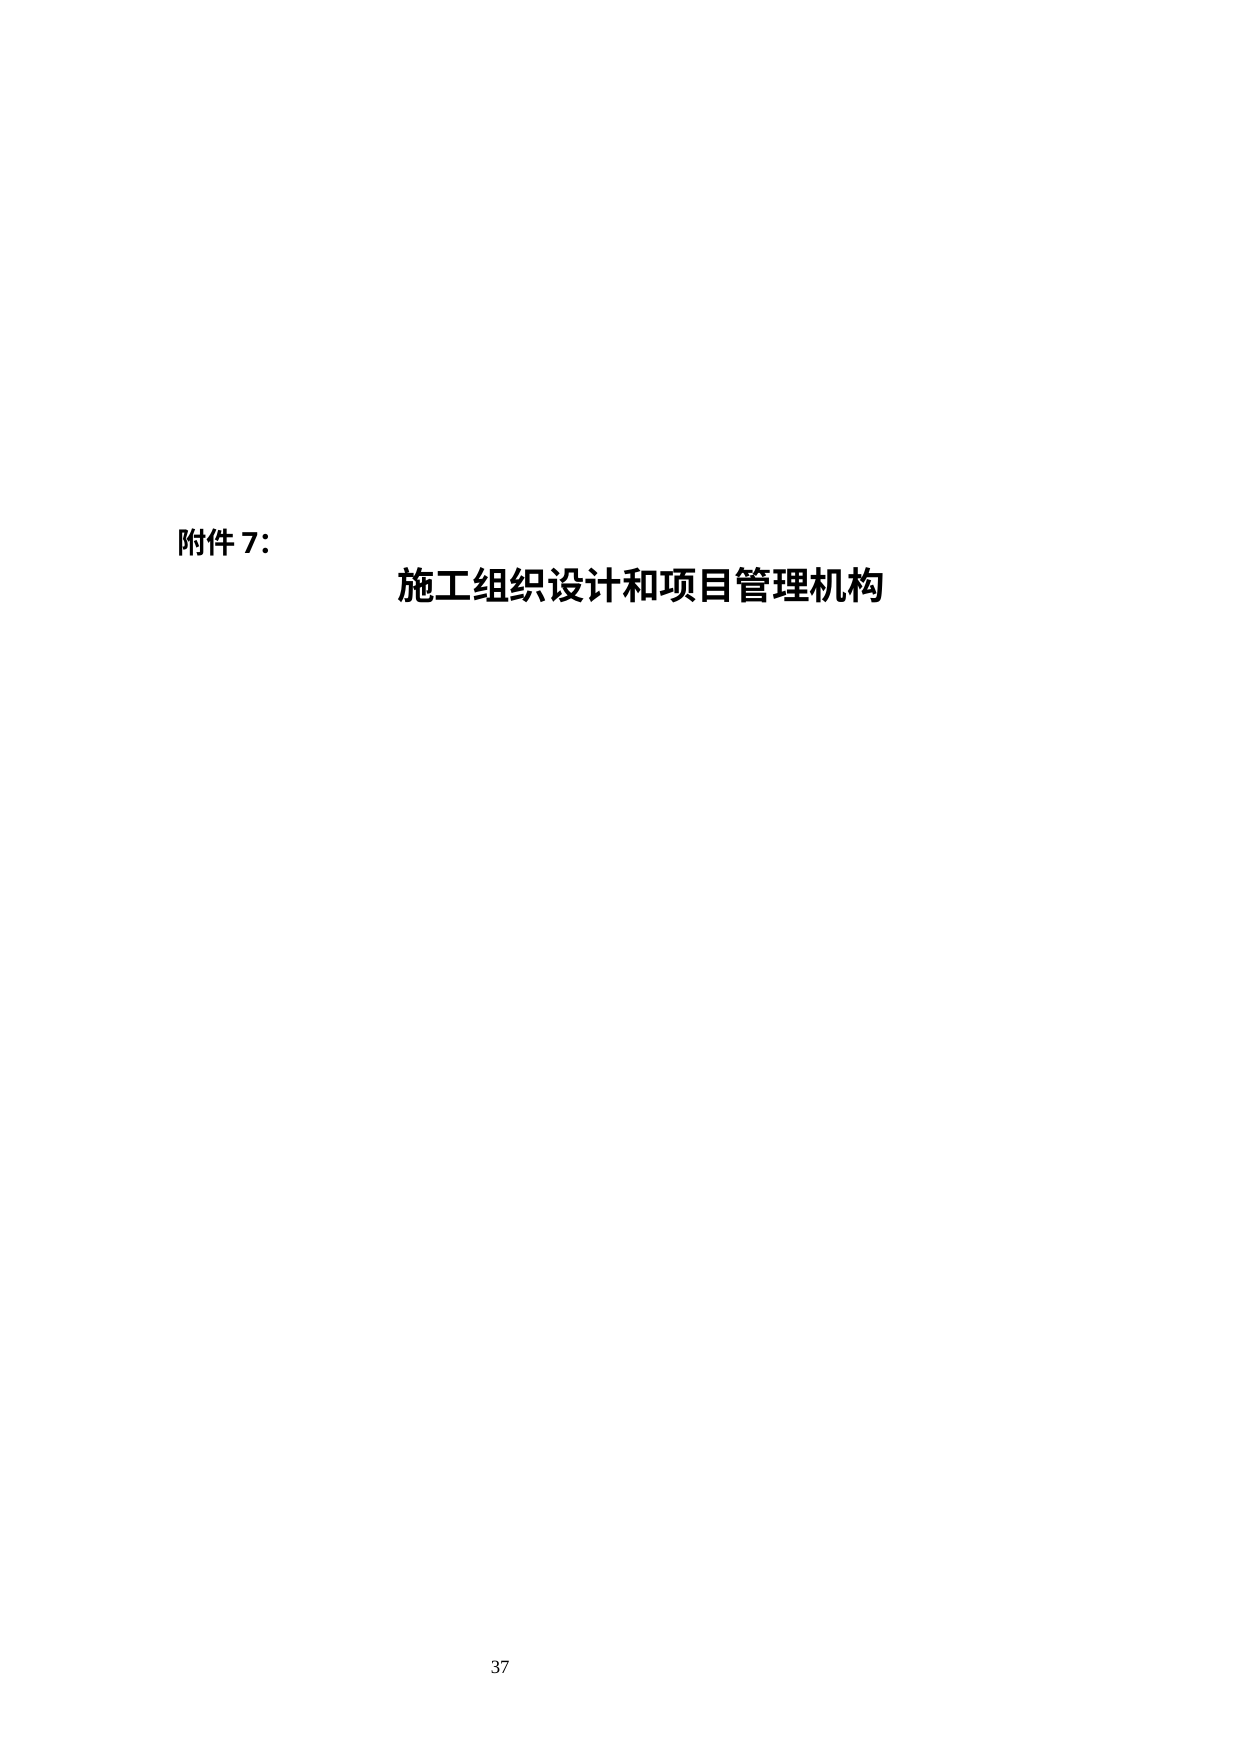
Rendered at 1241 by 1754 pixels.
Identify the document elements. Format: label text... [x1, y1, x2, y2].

text 施工组织设计和项目管理机构 [177, 562, 1104, 608]
text 附件7： [177, 517, 1104, 562]
